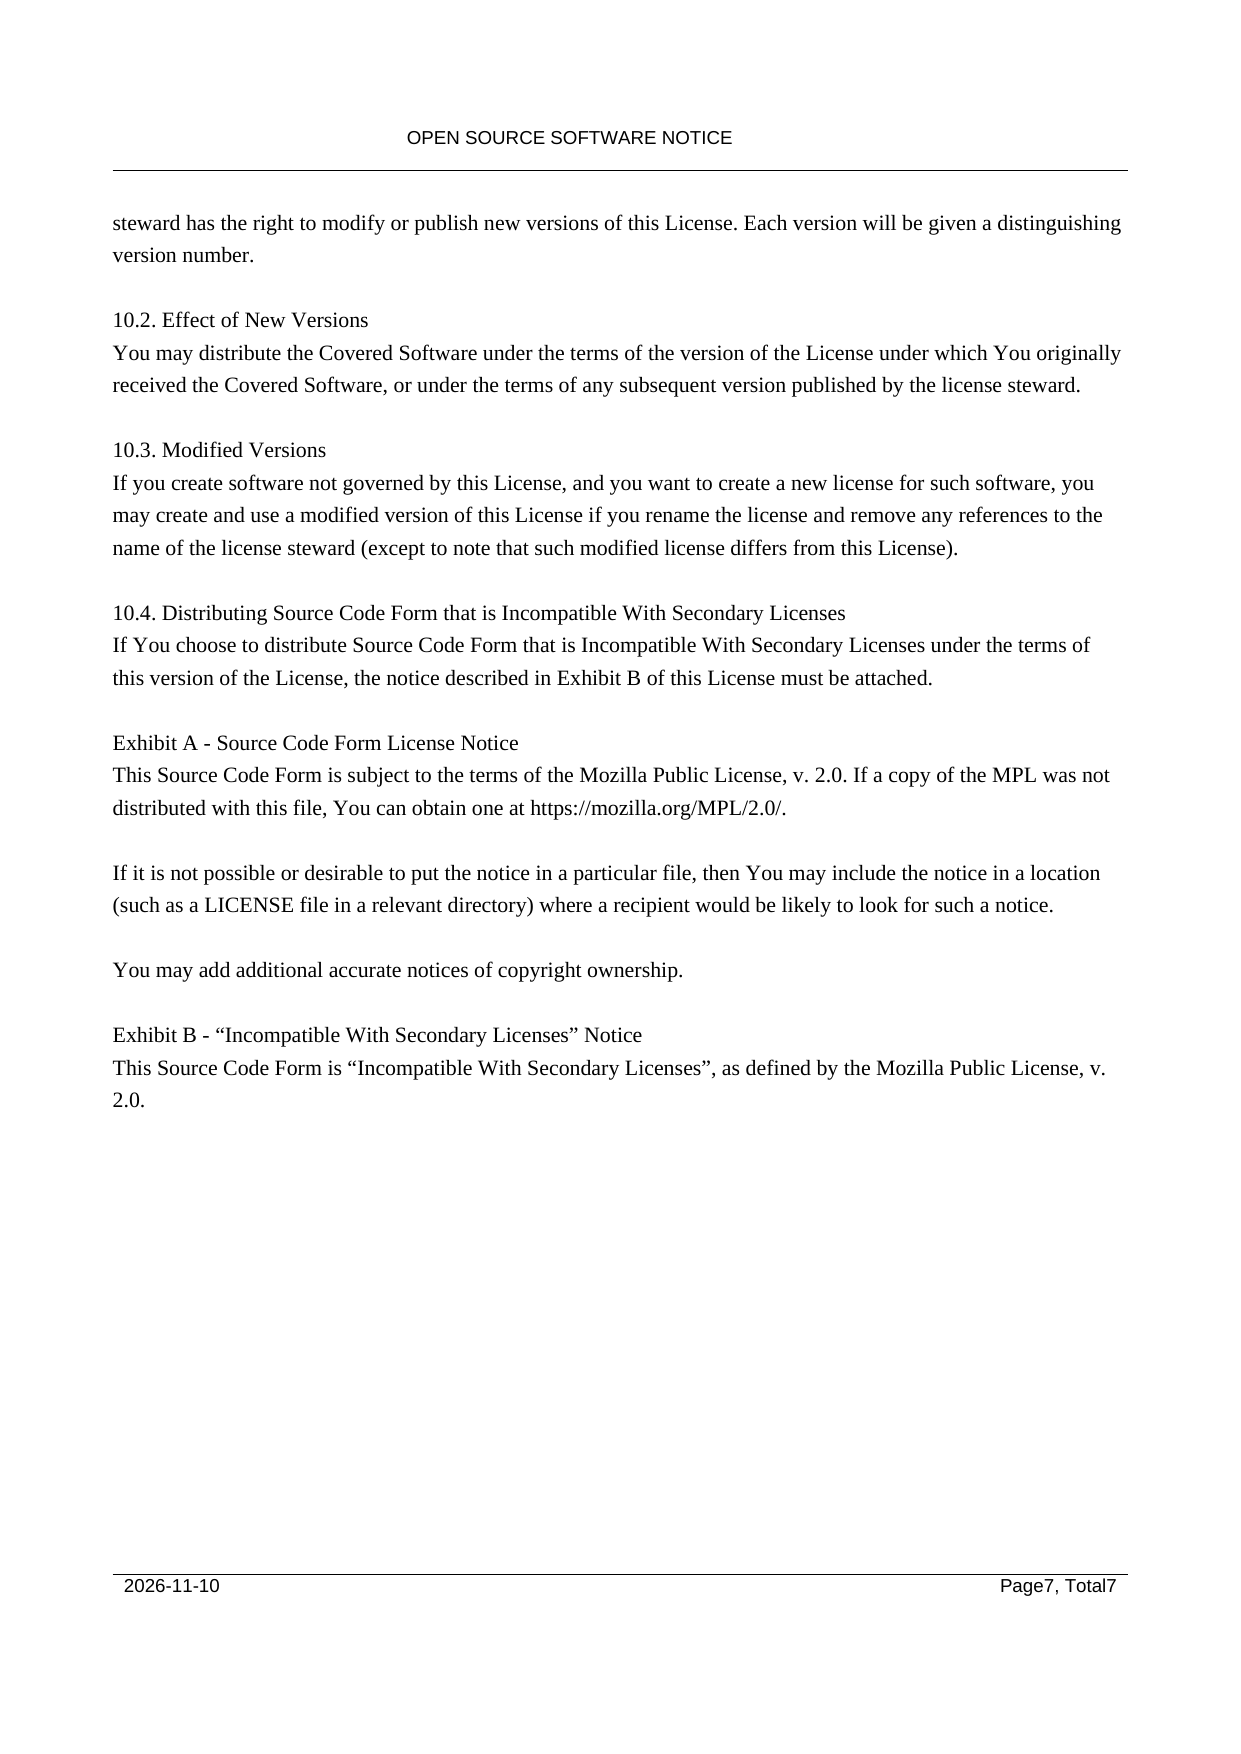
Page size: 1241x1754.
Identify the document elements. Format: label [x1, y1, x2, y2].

text [112, 206, 1128, 1116]
